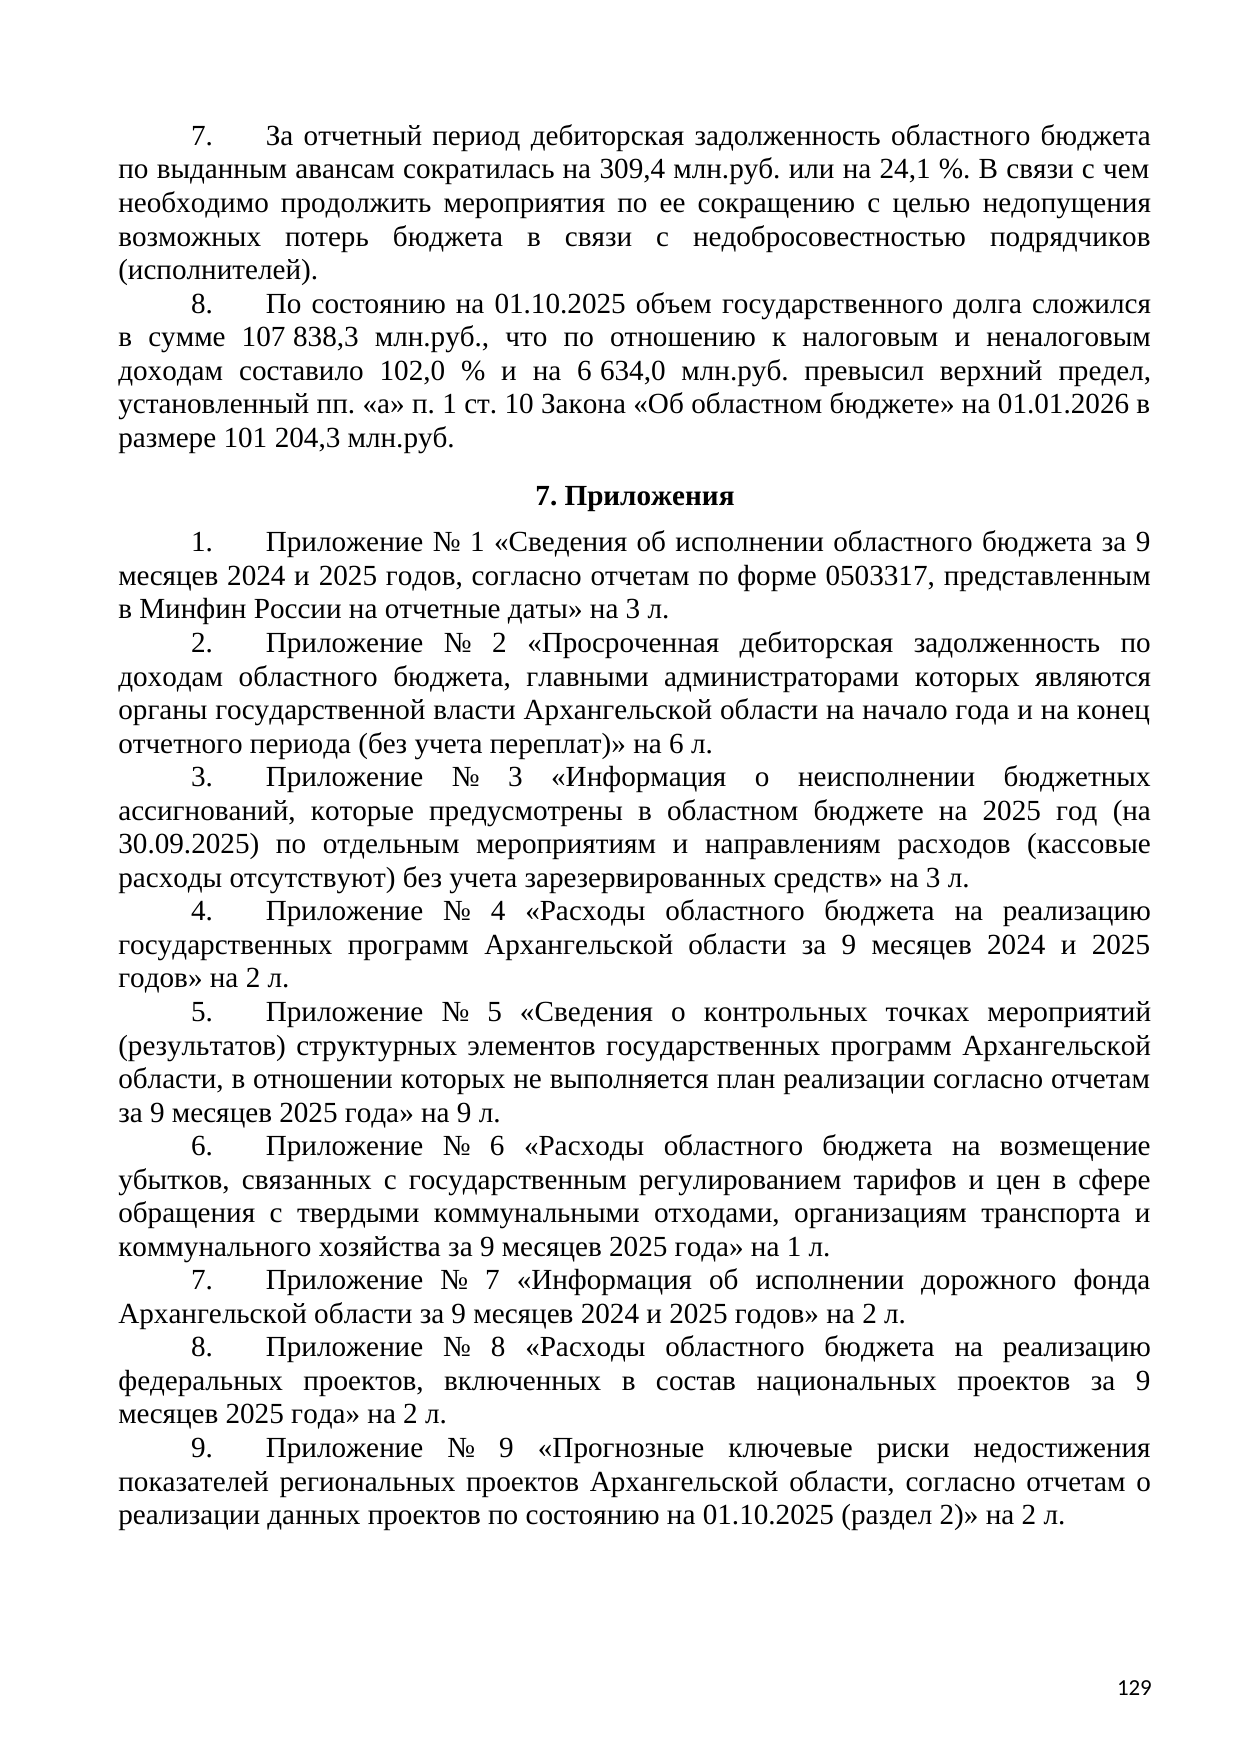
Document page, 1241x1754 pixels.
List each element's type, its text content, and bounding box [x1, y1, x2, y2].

list Приложение № 9 «Прогнозные ключевые риски недостижения показателей региональных проектов Архангельской области, согласно отчетам о реализации данных проектов по состоянию на 01.10.2025 (раздел 2)» на 2 л. [118, 1430, 1152, 1531]
list Приложение № 7 «Информация об исполнении дорожного фонда Архангельской области за 9 месяцев 2024 и 2025 годов» на 2 л. [118, 1262, 1152, 1329]
list Приложение № 5 «Сведения о контрольных точках мероприятий (результатов) структурных элементов государственных программ Архангельской области, в отношении которых не выполняется план реализации согласно отчетам за 9 месяцев 2025 года» на 9 л. [118, 994, 1152, 1128]
list Приложение № 1 «Сведения об исполнении областного бюджета за 9 месяцев 2024 и 2025 годов, согласно отчетам по форме 0503317, представленным в Минфин России на отчетные даты» на 3 л. [118, 524, 1152, 625]
subtitle 7. Приложения [118, 478, 1152, 512]
list За отчетный период дебиторская задолженность областного бюджета по выданным авансам сократилась на 309,4 млн.руб. или на 24,1 %. В связи с чем необходимо продолжить мероприятия по ее сокращению с целью недопущения возможных потерь бюджета в связи с недобросовестностью подрядчиков (исполнителей). [118, 118, 1152, 286]
list Приложение № 6 «Расходы областного бюджета на возмещение убытков, связанных с государственным регулированием тарифов и цен в сфере обращения с твердыми коммунальными отходами, организациям транспорта и коммунального хозяйства за 9 месяцев 2025 года» на 1 л. [118, 1128, 1152, 1262]
list Приложение № 3 «Информация о неисполнении бюджетных ассигнований, которые предусмотрены в областном бюджете на 2025 год (на 30.09.2025) по отдельным мероприятиям и направлениям расходов (кассовые расходы отсутствуют) без учета зарезервированных средств» на 3 л. [118, 759, 1152, 893]
list Приложение № 8 «Расходы областного бюджета на реализацию федеральных проектов, включенных в состав национальных проектов за 9 месяцев 2025 года» на 2 л. [118, 1329, 1152, 1430]
list Приложение № 2 «Просроченная дебиторская задолженность по доходам областного бюджета, главными администраторами которых являются органы государственной власти Архангельской области на начало года и на конец отчетного периода (без учета переплат)» на 6 л. [118, 625, 1152, 759]
list Приложение № 4 «Расходы областного бюджета на реализацию государственных программ Архангельской области за 9 месяцев 2024 и 2025 годов» на 2 л. [118, 893, 1152, 994]
list По состоянию на 01.10.2025 объем государственного долга сложился в сумме 107 838,3 млн.руб., что по отношению к налоговым и неналоговым доходам составило 102,0 % и на 6 634,0 млн.руб. превысил верхний предел, установленный пп. «а» п. 1 ст. 10 Закона «Об областном бюджете» на 01.01.2026 в размере 101 204,3 млн.руб. [118, 286, 1152, 453]
